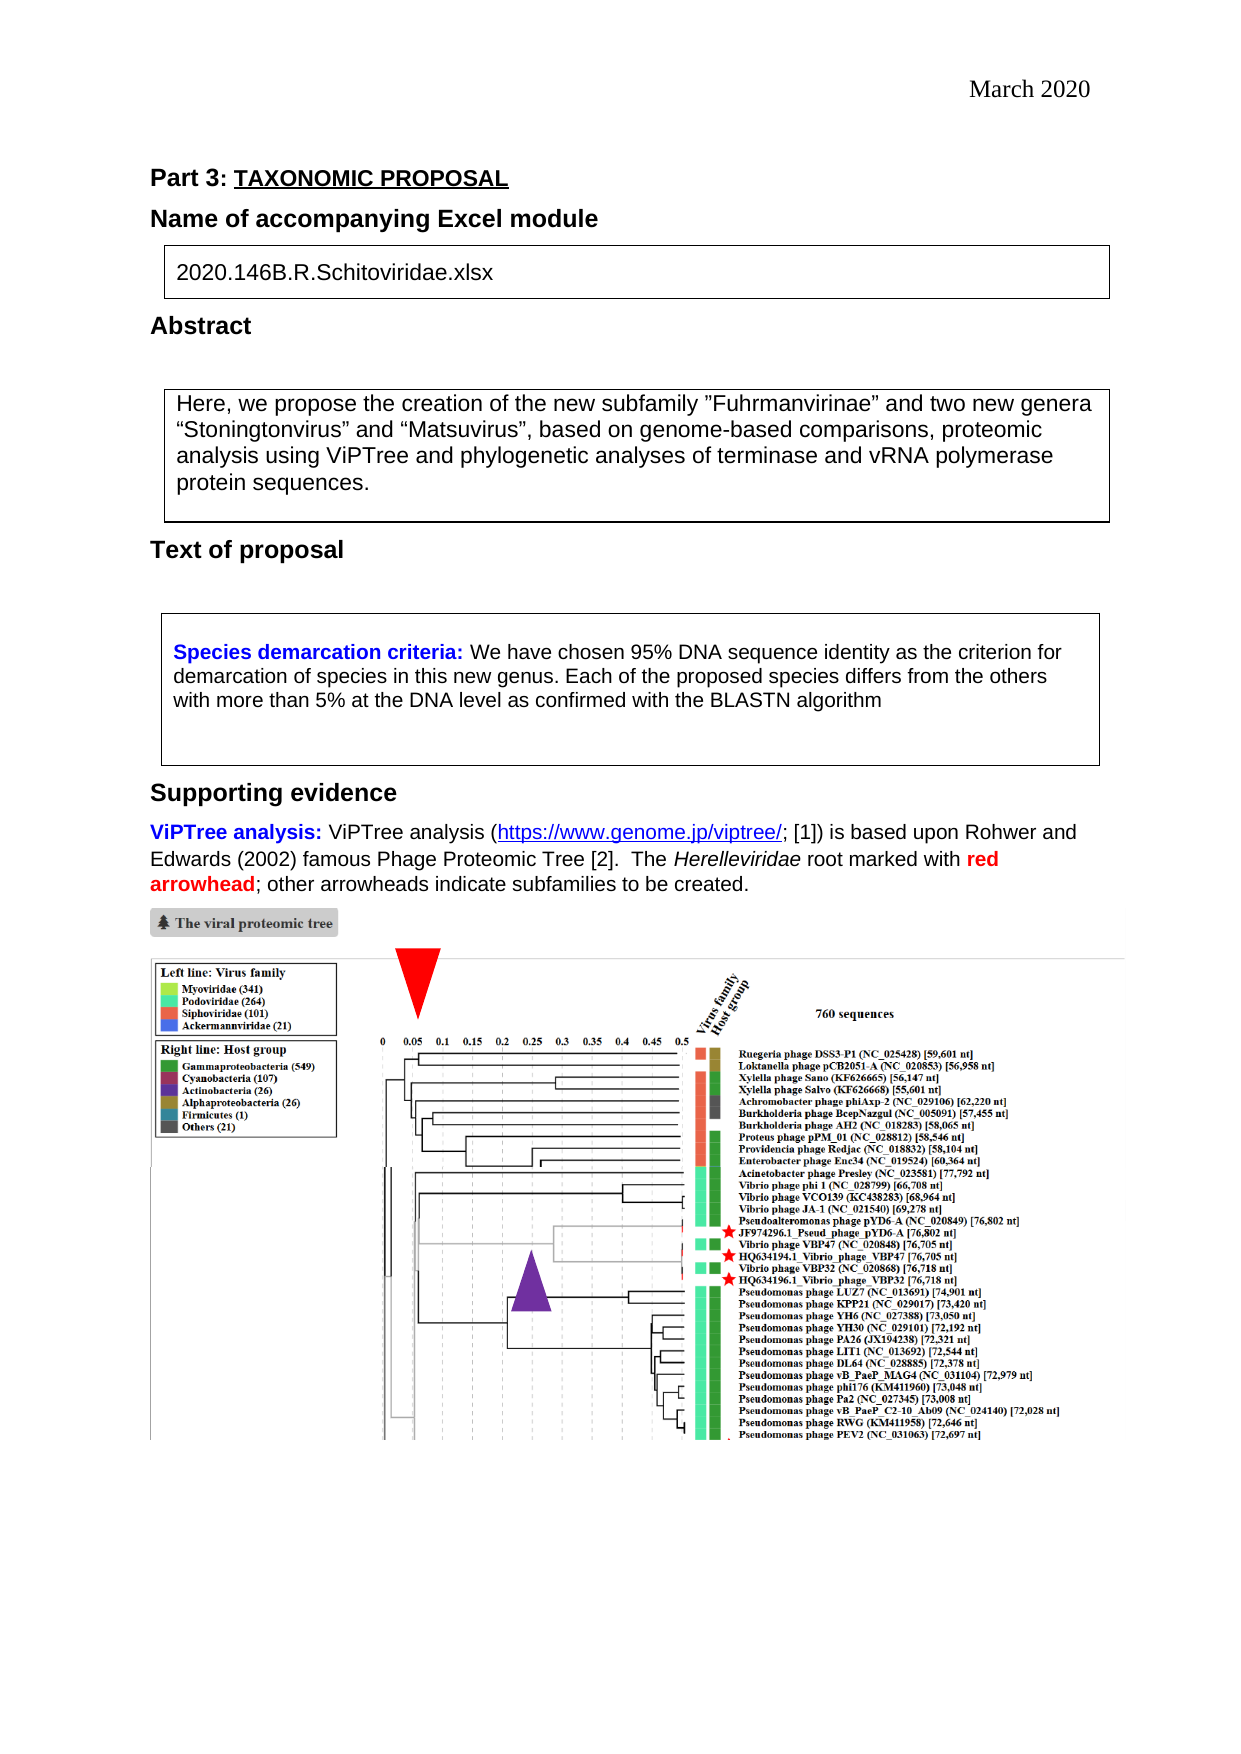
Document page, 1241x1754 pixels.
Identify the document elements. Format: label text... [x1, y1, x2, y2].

table_header [150, 576, 1111, 766]
text Text of proposal [150, 535, 1090, 564]
table_header 2020.146B.R.Schitoviridae.xlsx [165, 246, 1109, 297]
text Abstract [150, 311, 1090, 340]
text Part 3: TAXONOMIC PROPOSAL [150, 162, 1090, 191]
picture [150, 908, 1125, 1440]
text Supporting evidence [150, 778, 1090, 807]
text Name of accompanying Excel module [150, 204, 1090, 232]
table_header Here, we propose the creation of the new subfamily ”Fuhrmanvirinae” and two new genera “Stoningtonvirus” and “Matsuvirus”, based on genome-based comparisons, proteomic analysis using ViPTree and phylogenetic analyses of terminase and vRNA polymerase protein sequences. [165, 390, 1109, 521]
text ViPTree analysis: ViPTree analysis (https://www.genome.jp/viptree/; [1]) is based upon Rohwer and Edwards (2002) famous Phage Proteomic Tree [2]. The Herelleviridae root marked with red arrowhead; other arrowheads indicate subfamilies to be created. [150, 819, 1090, 896]
